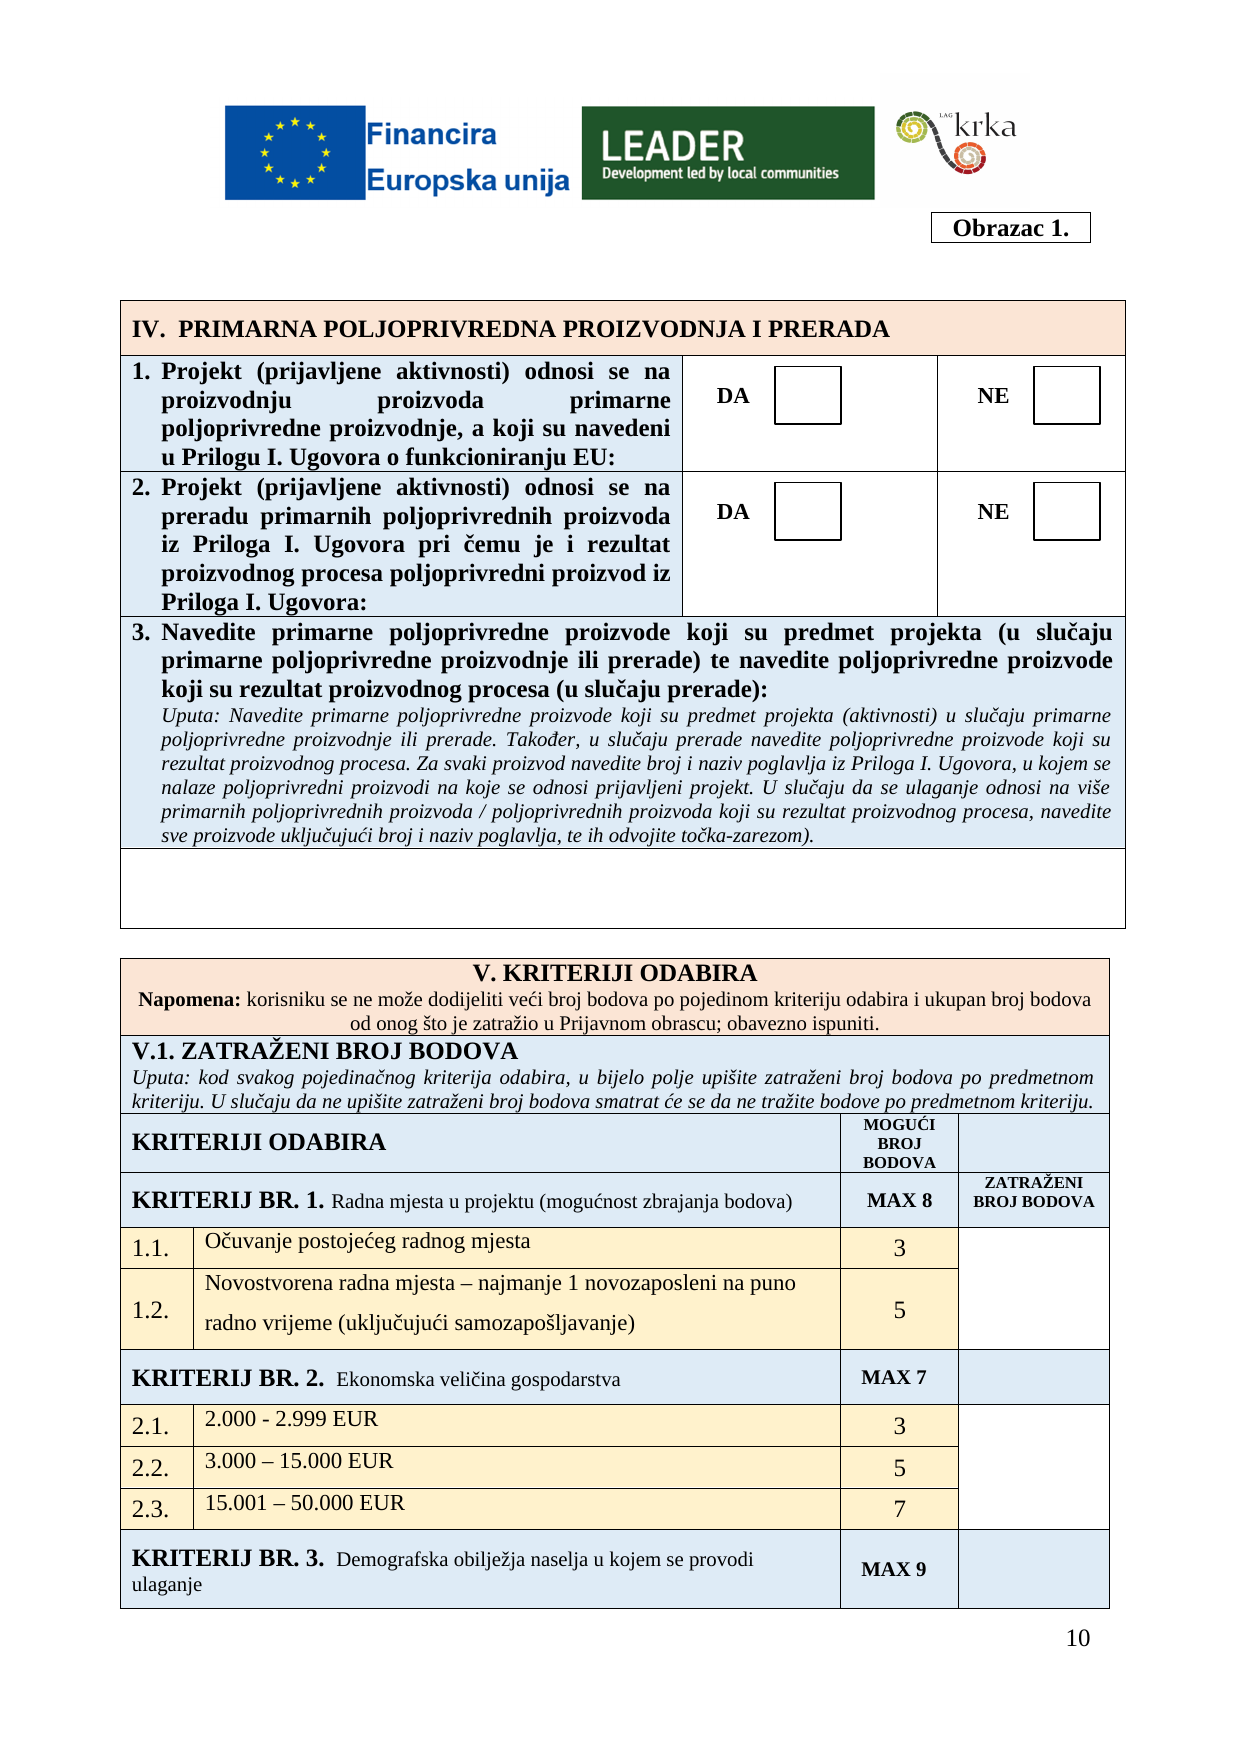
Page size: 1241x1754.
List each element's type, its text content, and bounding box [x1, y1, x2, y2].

table_cell 5 [841, 1269, 958, 1349]
table_cell MOGUĆI BROJ BODOVA [841, 1114, 958, 1172]
table_cell 1.1. [121, 1228, 193, 1268]
table_cell 2.1. [121, 1405, 193, 1446]
table_cell NE [938, 472, 1125, 616]
table_header V. KRITERIJI ODABIRA Napomena: korisniku se ne može dodijeliti veći broj bodova po pojedinom kriteriju odabira i ukupan broj bodova od onog što je zatražio u Prijavnom obrascu; obavezno ispuniti. [121, 959, 1109, 1035]
table_cell MAX 7 [841, 1350, 958, 1404]
table_cell KRITERIJ BR. 3. Demografska obilježja naselja u kojem se provodi ulaganje [121, 1530, 840, 1608]
table_cell DA [683, 472, 937, 616]
table_cell Projekt (prijavljene aktivnosti) odnosi se na preradu primarnih poljoprivrednih proizvoda iz Priloga I. Ugovora pri čemu je i rezultat proizvodnog procesa poljoprivredni proizvod iz Priloga I. Ugovora: [121, 472, 682, 616]
table_cell [959, 1530, 1109, 1608]
table_cell Očuvanje postojećeg radnog mjesta [194, 1228, 840, 1268]
table_cell MAX 9 [841, 1530, 958, 1608]
table_cell KRITERIJ BR. 1. Radna mjesta u projektu (mogućnost zbrajanja bodova) [121, 1173, 840, 1227]
table_cell ZATRAŽENI BROJ BODOVA [959, 1173, 1109, 1227]
table_cell MAX 8 [841, 1173, 958, 1227]
table_cell V.1. ZATRAŽENI BROJ BODOVA Uputa: kod svakog pojedinačnog kriterija odabira, u bijelo polje upišite zatraženi broj bodova po predmetnom kriteriju. U slučaju da ne upišite zatraženi broj bodova smatrat će se da ne tražite bodove po predmetnom kriteriju. [121, 1036, 1109, 1113]
table_header IV. PRIMARNA POLJOPRIVREDNA PROIZVODNJA I PRERADA [121, 301, 1125, 355]
table_cell 5 [841, 1447, 958, 1487]
table_cell KRITERIJI ODABIRA [121, 1114, 840, 1172]
table_cell Navedite primarne poljoprivredne proizvode koji su predmet projekta (u slučaju primarne poljoprivredne proizvodnje ili prerade) te navedite poljoprivredne proizvode koji su rezultat proizvodnog procesa (u slučaju prerade): Uputa: Navedite primarne poljoprivredne proizvode koji su predmet projekta (aktivnosti) u slučaju primarne poljoprivredne proizvodnje ili prerade. Također, u slučaju prerade navedite poljoprivredne proizvode koji su rezultat proizvodnog procesa. Za svaki proizvod navedite broj i naziv poglavlja iz Priloga I. Ugovora, u kojem se nalaze poljoprivredni proizvodi na koje se odnosi prijavljeni projekt. U slučaju da se ulaganje odnosi na više primarnih poljoprivrednih proizvoda / poljoprivrednih proizvoda koji su rezultat proizvodnog procesa, navedite sve proizvode uključujući broj i naziv poglavlja, te ih odvojite točka-zarezom). [121, 617, 1125, 847]
table_cell 15.001 – 50.000 EUR [194, 1489, 840, 1529]
table_cell Projekt (prijavljene aktivnosti) odnosi se na proizvodnju proizvoda primarne poljoprivredne proizvodnje, a koji su navedeni u Prilogu I. Ugovora o funkcioniranju EU: [121, 356, 682, 471]
table_cell 7 [841, 1489, 958, 1529]
table_cell [121, 849, 1125, 928]
table_cell Novostvorena radna mjesta – najmanje 1 novozaposleni na puno radno vrijeme (uključujući samozapošljavanje) [194, 1269, 840, 1349]
table_cell 1.2. [121, 1269, 193, 1349]
table_cell KRITERIJ BR. 2. Ekonomska veličina gospodarstva [121, 1350, 840, 1404]
picture [210, 73, 1031, 208]
table_cell 3 [841, 1228, 958, 1268]
table_cell 2.000 - 2.999 EUR [194, 1405, 840, 1446]
table_cell 2.3. [121, 1489, 193, 1529]
table_cell [959, 1228, 1109, 1349]
table_cell 2.2. [121, 1447, 193, 1487]
table_cell [959, 1114, 1109, 1172]
table_cell 3 [841, 1405, 958, 1446]
table_cell [959, 1405, 1109, 1529]
table_cell 3.000 – 15.000 EUR [194, 1447, 840, 1487]
table_cell NE [938, 356, 1125, 471]
table_cell [959, 1350, 1109, 1404]
table_cell DA [683, 356, 937, 471]
